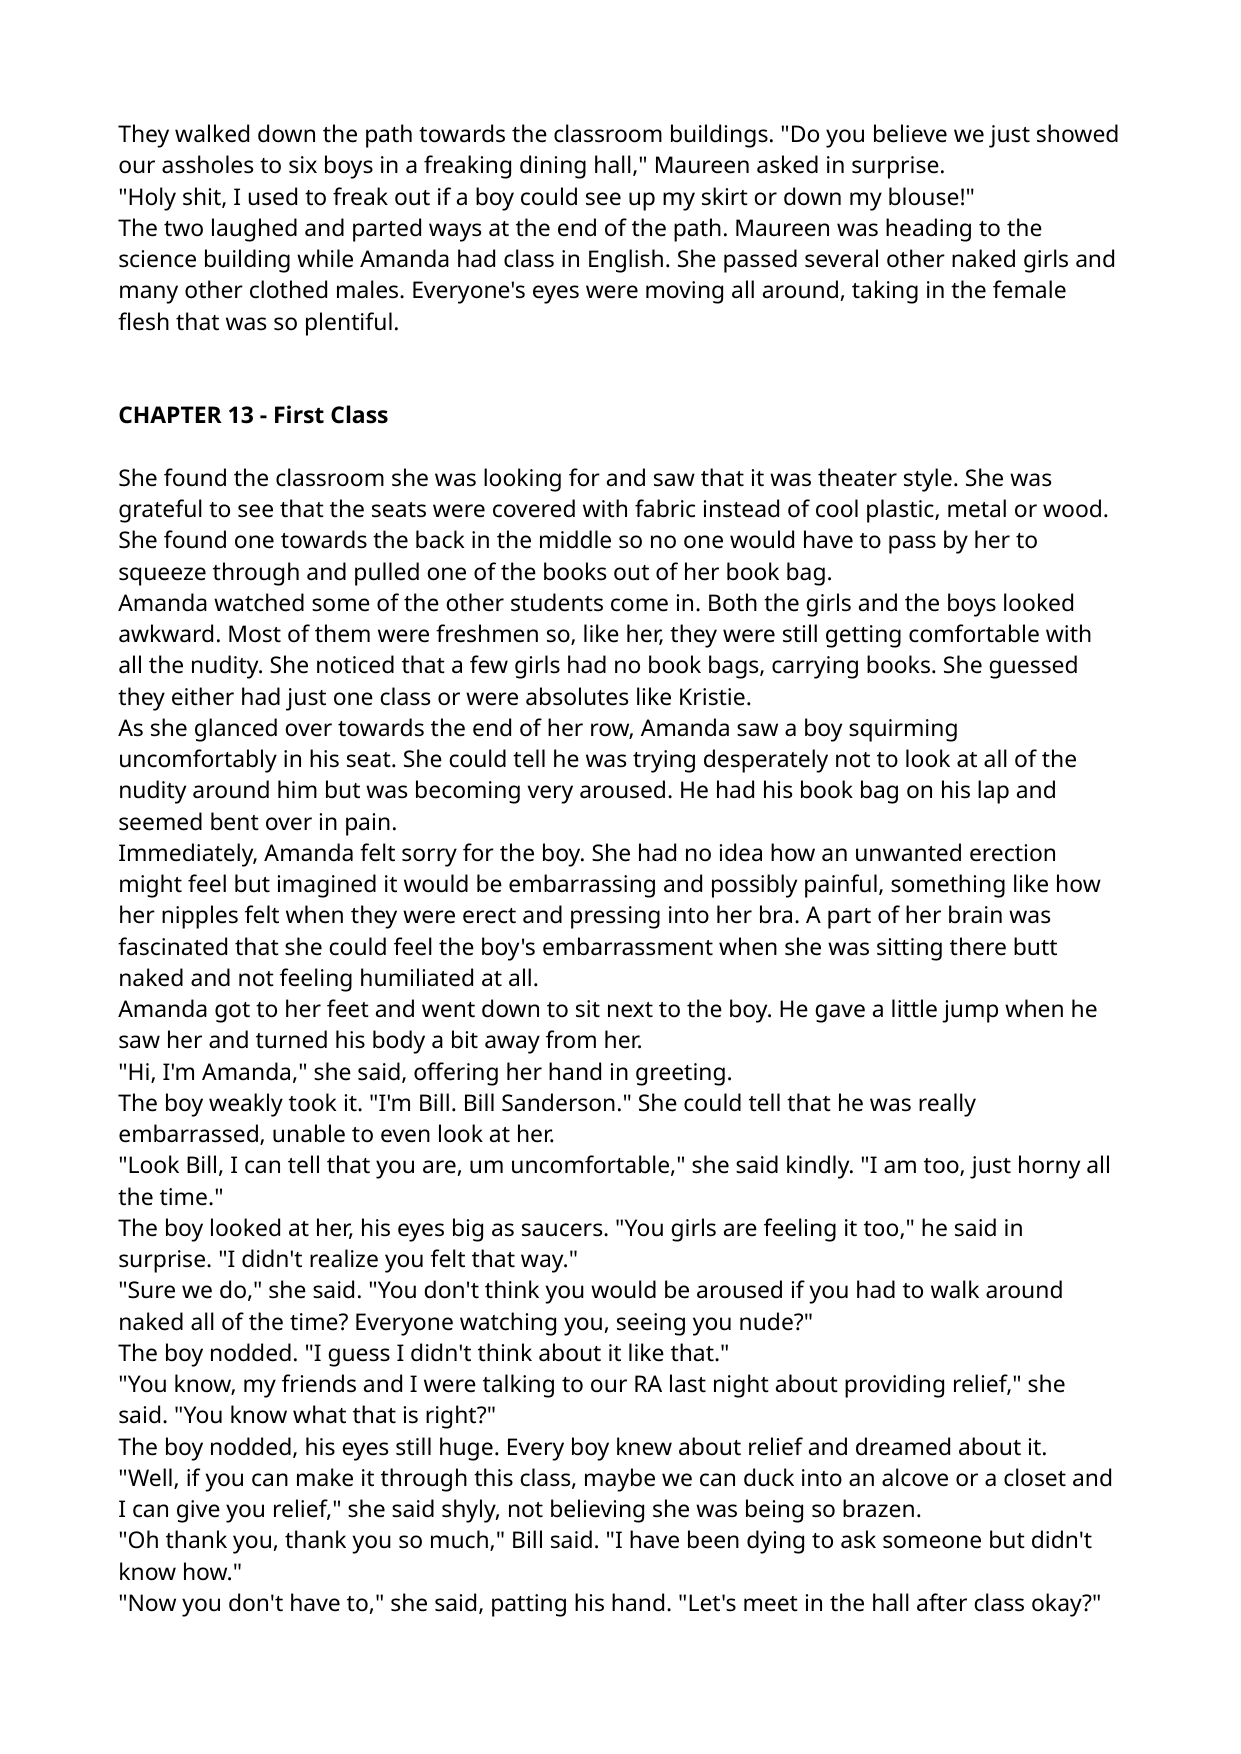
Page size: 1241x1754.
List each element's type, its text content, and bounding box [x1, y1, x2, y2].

text As she glanced over towards the end of her row, Amanda saw a boy squirming uncomfortably in his seat. She could tell he was trying desperately not to look at all of the nudity around him but was becoming very aroused. He had his book bag on his lap and seemed bent over in pain. [118, 712, 1122, 837]
text "Look Bill, I can tell that you are, um uncomfortable," she said kindly. "I am too, just horny all the time." [118, 1149, 1122, 1212]
text Immediately, Amanda felt sorry for the boy. She had no idea how an unwanted erection might feel but imagined it would be embarrassing and possibly painful, something like how her nipples felt when they were erect and pressing into her bra. A part of her brain was fascinated that she could feel the boy's embarrassment when she was sitting there butt naked and not feeling humiliated at all. [118, 837, 1122, 993]
text The boy nodded, his eyes still huge. Every boy knew about relief and dreamed about it. [118, 1431, 1122, 1462]
text The two laughed and parted ways at the end of the path. Maureen was heading to the science building while Amanda had class in English. She passed several other naked girls and many other clothed males. Everyone's eyes were moving all around, taking in the female flesh that was so plentiful. [118, 212, 1122, 368]
text The boy looked at her, his eyes big as saucers. "You girls are feeling it too," he said in surprise. "I didn't realize you felt that way." [118, 1212, 1122, 1274]
text The boy nodded. "I guess I didn't think about it like that." [118, 1337, 1122, 1368]
text "You know, my friends and I were talking to our RA last night about providing relief," she said. "You know what that is right?" [118, 1368, 1122, 1431]
text Amanda watched some of the other students come in. Both the girls and the boys looked awkward. Most of them were freshmen so, like her, they were still getting comfortable with all the nudity. She noticed that a few girls had no book bags, carrying books. She guessed they either had just one class or were absolutes like Kristie. [118, 587, 1122, 712]
text The boy weakly took it. "I'm Bill. Bill Sanderson." She could tell that he was really embarrassed, unable to even look at her. [118, 1087, 1122, 1149]
text Amanda got to her feet and went down to sit next to the boy. He gave a little jump when he saw her and turned his body a bit away from her. [118, 993, 1122, 1056]
text She found the classroom she was looking for and saw that it was theater style. She was grateful to see that the seats were covered with fabric instead of cool plastic, metal or wood. She found one towards the back in the middle so no one would have to pass by her to squeeze through and pulled one of the books out of her book bag. [118, 462, 1122, 587]
text "Now you don't have to," she said, patting his hand. "Let's meet in the hall after class okay?" [118, 1587, 1122, 1618]
text "Sure we do," she said. "You don't think you would be aroused if you had to walk around naked all of the time? Everyone watching you, seeing you nude?" [118, 1274, 1122, 1337]
text "Well, if you can make it through this class, maybe we can duck into an alcove or a closet and I can give you relief," she said shyly, not believing she was being so brazen. [118, 1462, 1122, 1524]
text CHAPTER 13 - First Class [118, 399, 1122, 431]
text They walked down the path towards the classroom buildings. "Do you believe we just showed our assholes to six boys in a freaking dining hall," Maureen asked in surprise. "Holy shit, I used to freak out if a boy could see up my skirt or down my blouse!" [118, 118, 1122, 212]
text "Oh thank you, thank you so much," Bill said. "I have been dying to ask someone but didn't know how." [118, 1524, 1122, 1587]
text "Hi, I'm Amanda," she said, offering her hand in greeting. [118, 1056, 1122, 1087]
